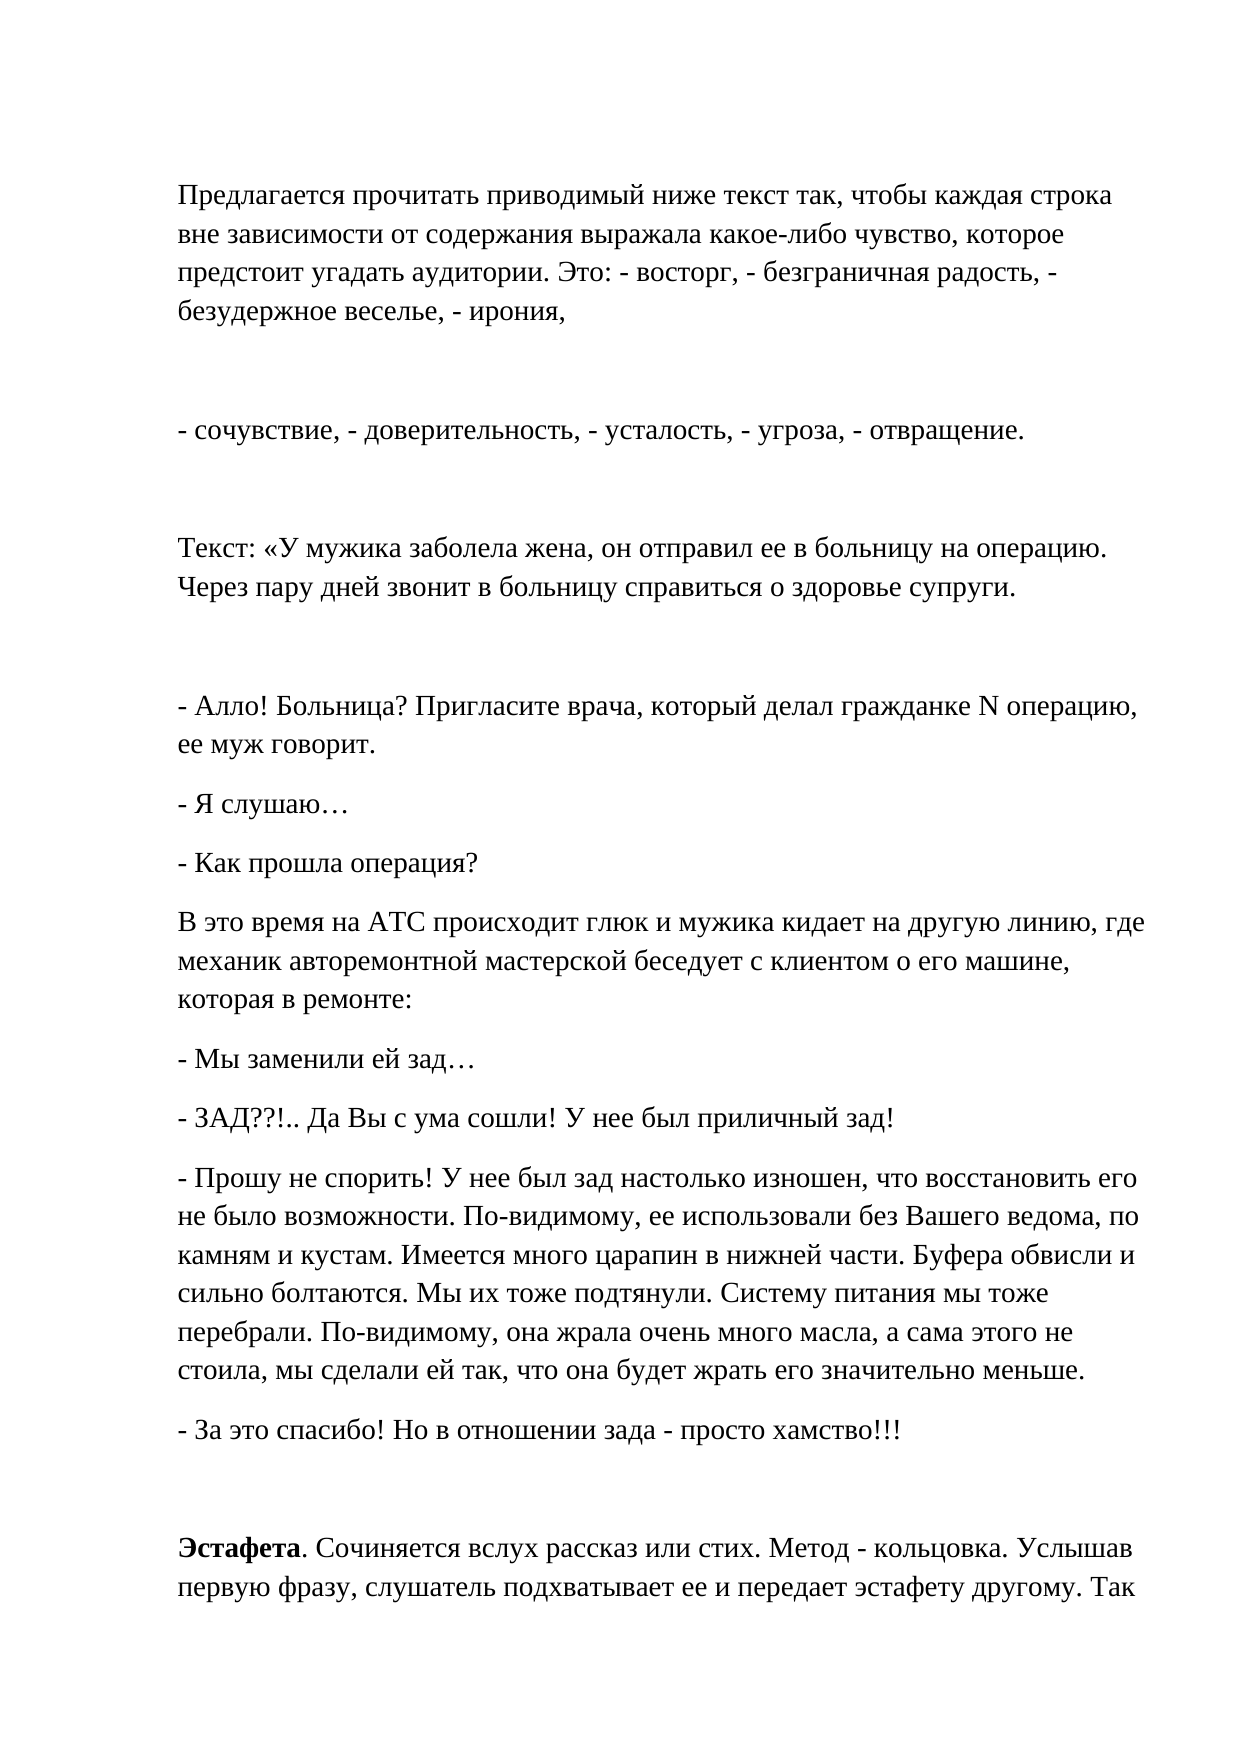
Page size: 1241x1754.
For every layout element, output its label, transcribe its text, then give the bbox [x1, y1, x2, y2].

text Предлагается прочитать приводимый ниже текст так, чтобы каждая строка вне зависимости от содержания выражала какое-либо чувство, которое предстоит угадать аудитории. Это: - восторг, - безграничная радость, - безудержное веселье, - ирония, [177, 177, 1152, 327]
text - Алло! Больница? Пригласите врача, который делал гражданке N операцию, ее муж говорит. [177, 688, 1152, 760]
text - Мы заменили ей зад… [177, 1041, 1152, 1074]
text - Прошу не спорить! У нее был зад настолько изношен, что восстановить его не было возможности. По-видимому, ее использовали без Вашего ведома, по камням и кустам. Имеется много царапин в нижней части. Буфера обвисли и сильно болтаются. Мы их тоже подтянули. Систему питания мы тоже перебрали. По-видимому, она жрала очень много масла, а сама этого не стоила, мы сделали ей так, что она будет жрать его значительно меньше. [177, 1160, 1152, 1386]
text - ЗАД??!.. Да Вы с ума сошли! У нее был приличный зад! [177, 1100, 1152, 1134]
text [177, 1531, 1152, 1603]
text - Я слушаю… [177, 786, 1152, 819]
text - За это спасибо! Но в отношении зада - просто хамство!!! [177, 1412, 1152, 1445]
text В это время на АТС происходит глюк и мужика кидает на другую линию, где механик авторемонтной мастерской беседует с клиентом о его машине, которая в ремонте: [177, 904, 1152, 1015]
text - сочувствие, - доверительность, - усталость, - угроза, - отвращение. [177, 412, 1152, 445]
text Текст: «У мужика заболела жена, он отправил ее в больницу на операцию. Через пару дней звонит в больницу справиться о здоровье супруги. [177, 531, 1152, 603]
text - Как прошла операция? [177, 845, 1152, 879]
